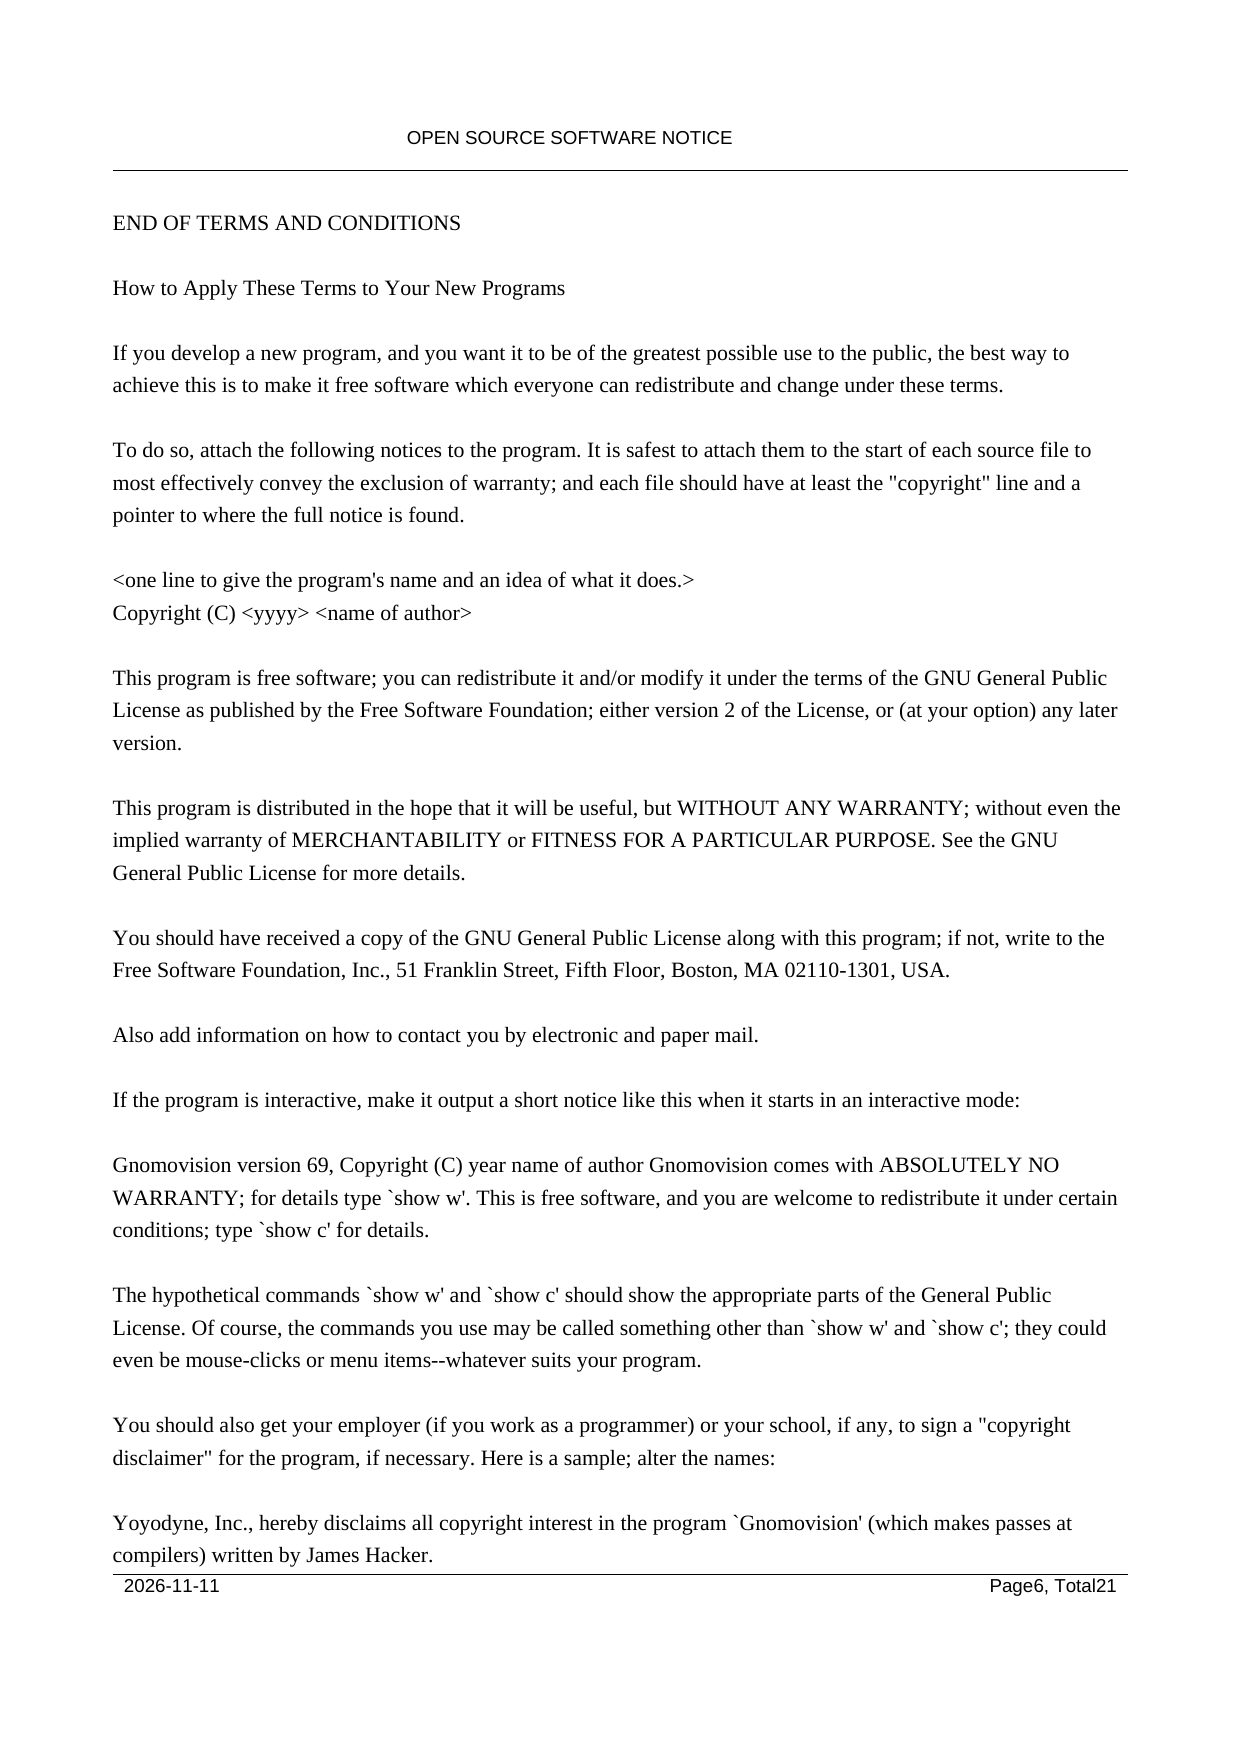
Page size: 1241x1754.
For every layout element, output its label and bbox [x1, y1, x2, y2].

text [112, 206, 1128, 1571]
